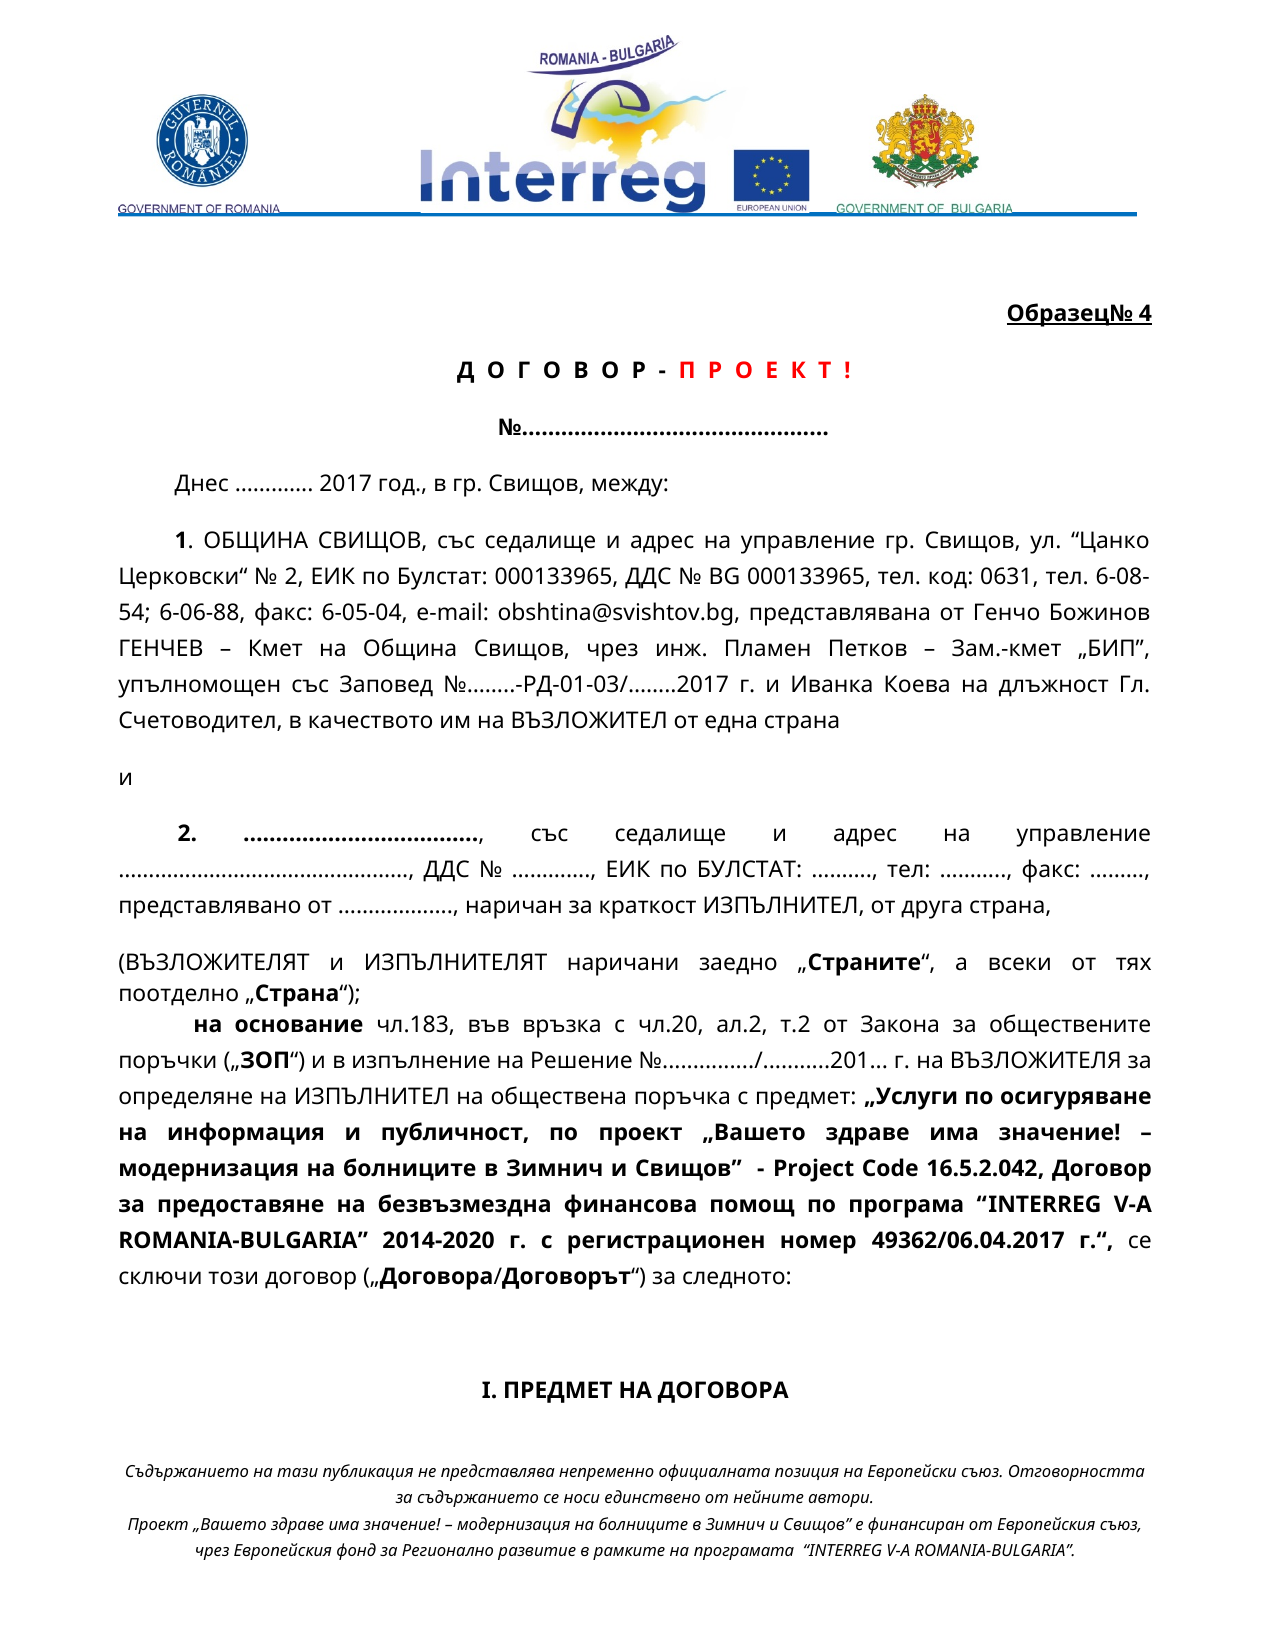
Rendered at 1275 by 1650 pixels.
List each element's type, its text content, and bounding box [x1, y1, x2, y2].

text 1. ОБЩИНА СВИЩОВ, със седалище и адрес на управление гр. Свищов, ул. “Цанко Церковски“ № 2, ЕИК по Булстат: 000133965, ДДС № BG 000133965, тел. код: 0631, тел. 6-08-54; 6-06-88, факс: 6-05-04, e-mail: obshtina@svishtov.bg, представлявана от Генчо Божинов ГЕНЧЕВ – Кмет на Община Свищов, чрез инж. Пламен Петков – Зам.-кмет „БИП”, упълномощен със Заповед №……..-РД-01-03/……..2017 г. и Иванка Коева на длъжност Гл. Счетоводител, в качеството им на ВЪЗЛОЖИТЕЛ от една страна [118, 524, 1152, 735]
text ДОГОВОР-ПРОЕКТ! [118, 354, 1152, 385]
text №……………………………………..… [174, 411, 1152, 442]
text (ВЪЗЛОЖИТЕЛЯТ и ИЗПЪЛНИТЕЛЯТ наричани заедно „Страните“, а всеки от тях поотделно „Страна“); [118, 946, 1152, 1008]
text Днес …………. 2017 год., в гр. Свищов, между: [174, 467, 1152, 498]
text 2. ….……………………….…., със седалище и адрес на управление …………………………………………, ДДС № …………., ЕИК по БУЛСТАТ: ………., тел: ……….., факс: ………, представлявано от ………………., наричан за краткост ИЗПЪЛНИТЕЛ, от друга страна, [118, 817, 1152, 920]
text Образец№ 4 [118, 297, 1152, 328]
picture [836, 94, 1013, 213]
text на основание чл.183, във връзка с чл.20, ал.2, т.2 от Закона за обществените поръчки („ЗОП“) и в изпълнение на Решение №.............../...........201... г. на ВЪЗЛОЖИТЕЛЯ за определяне на ИЗПЪЛНИТЕЛ на обществена поръчка с предмет: „Услуги по осигуряване на информация и публичност, по проект „Вашето здраве има значение! – модернизация на болниците в Зимнич и Свищов” - Project Code 16.5.2.042, Договор за предоставяне на безвъзмездна финансова помощ по програма “INTERREG V-A ROMANIA-BULGARIA” 2014-2020 г. с регистрационен номер 49362/06.04.2017 г.“, се сключи този договор („Договора/Договорът“) за следното: [118, 1008, 1152, 1291]
text и [118, 761, 1152, 792]
text І. ПРЕДМЕТ НА ДОГОВОРА [118, 1373, 1152, 1405]
picture [118, 94, 280, 213]
picture [420, 35, 810, 213]
